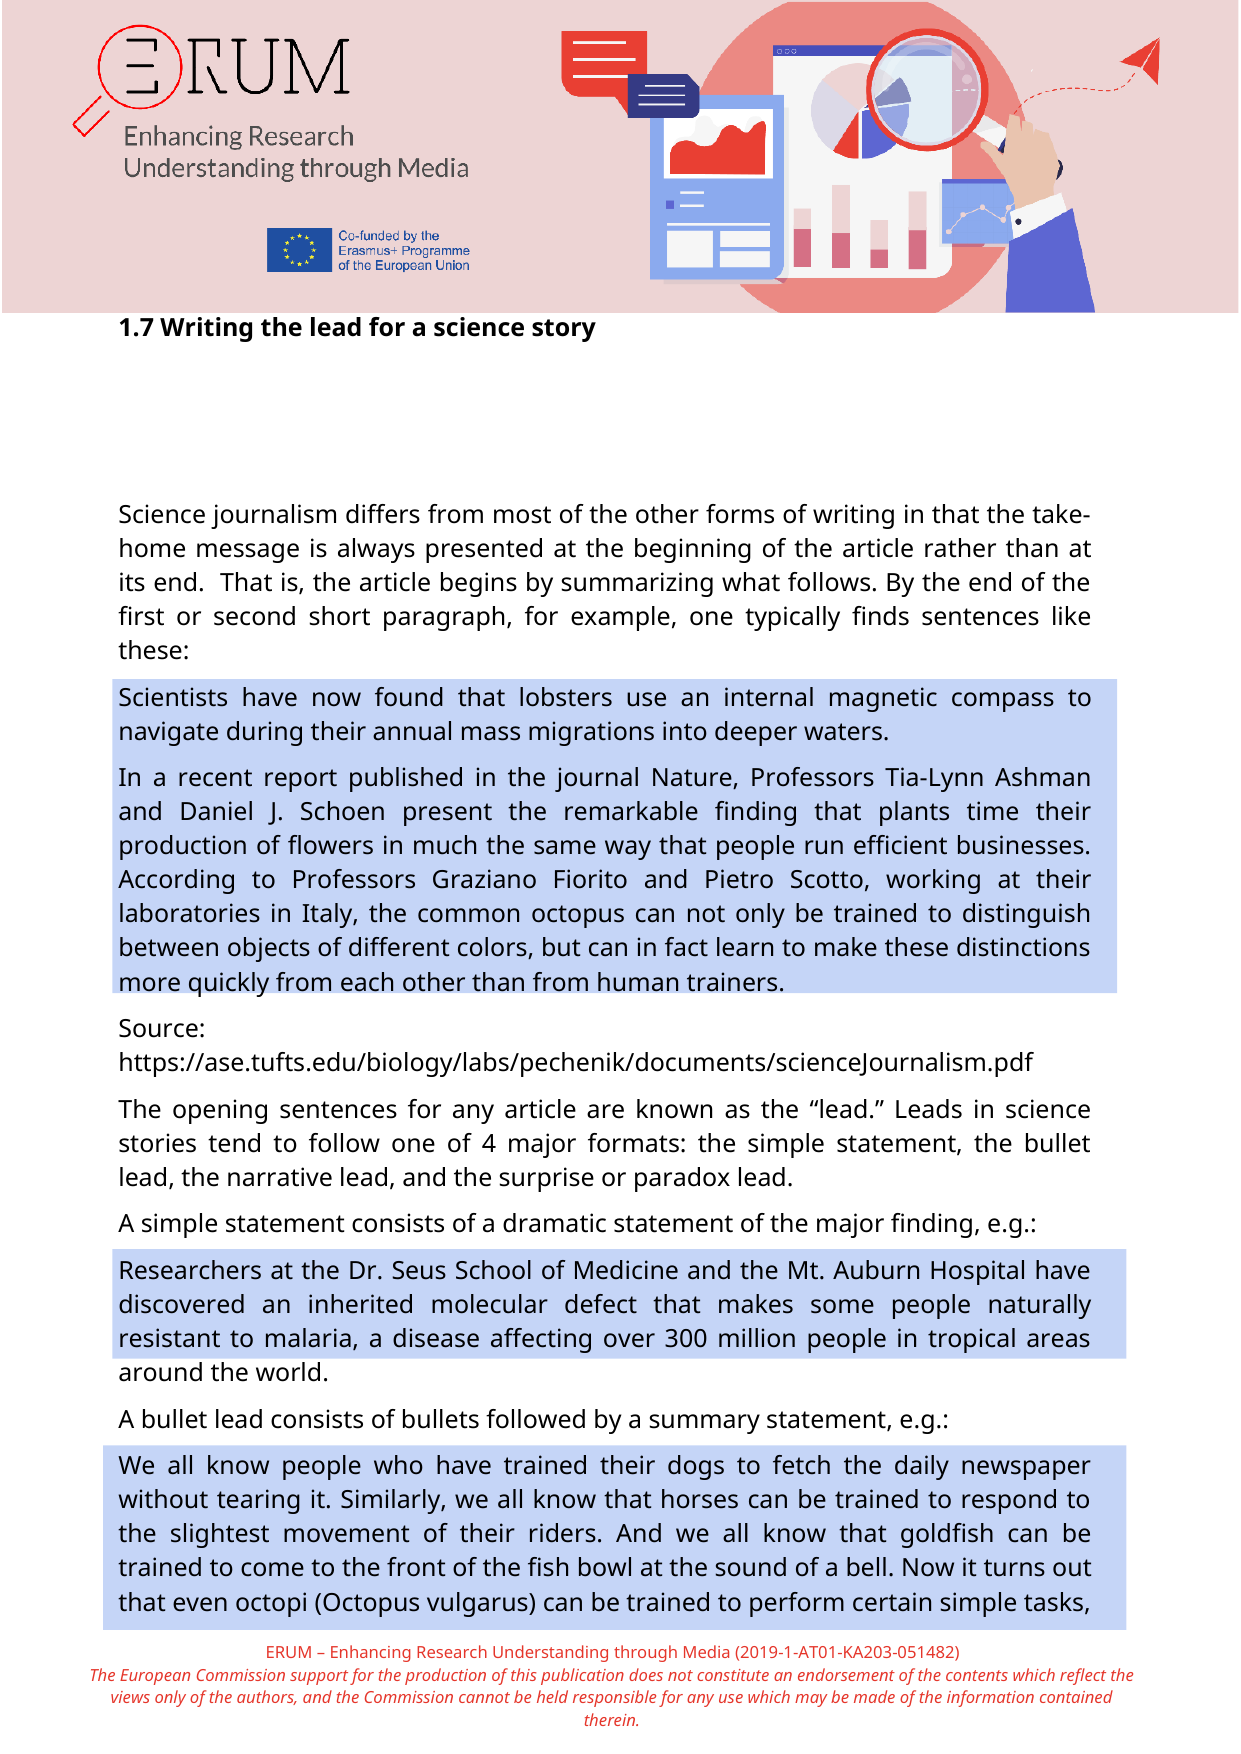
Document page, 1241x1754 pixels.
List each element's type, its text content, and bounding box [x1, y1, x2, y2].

text A simple statement consists of a dramatic statement of the major finding, e.g.: [118, 1206, 1093, 1240]
text The opening sentences for any article are known as the “lead.” Leads in science stories tend to follow one of 4 major formats: the simple statement, the bullet lead, the narrative lead, and the surprise or paradox lead. [118, 1091, 1093, 1193]
text A bullet lead consists of bullets followed by a summary statement, e.g.: [118, 1401, 1093, 1435]
text Researchers at the Dr. Seus School of Medicine and the Mt. Auburn Hospital have discovered an inherited molecular defect that makes some people naturally resistant to malaria, a disease affecting over 300 million people in tropical areas around the world. [118, 1253, 1093, 1389]
picture [0, 0, 1241, 313]
text Scientists have now found that lobsters use an internal magnetic compass to navigate during their annual mass migrations into deeper waters. [118, 679, 1093, 747]
text In a recent report published in the journal Nature, Professors Tia-Lynn Ashman and Daniel J. Schoen present the remarkable finding that plants time their production of flowers in much the same way that people run efficient businesses. According to Professors Graziano Fiorito and Pietro Scotto, working at their laboratories in Italy, the common octopus can not only be trained to distinguish between objects of different colors, but can in fact learn to make these distinctions more quickly from each other than from human trainers. [118, 760, 1093, 998]
text Science journalism differs from most of the other forms of writing in that the take-home message is always presented at the beginning of the article rather than at its end. That is, the article begins by summarizing what follows. By the end of the first or second short paragraph, for example, one typically finds sentences like these: [118, 496, 1093, 667]
text 1.7 Writing the lead for a science story [118, 310, 1093, 344]
text Source: https://ase.tufts.edu/biology/labs/pechenik/documents/scienceJournalism.pdf [118, 1011, 1093, 1079]
